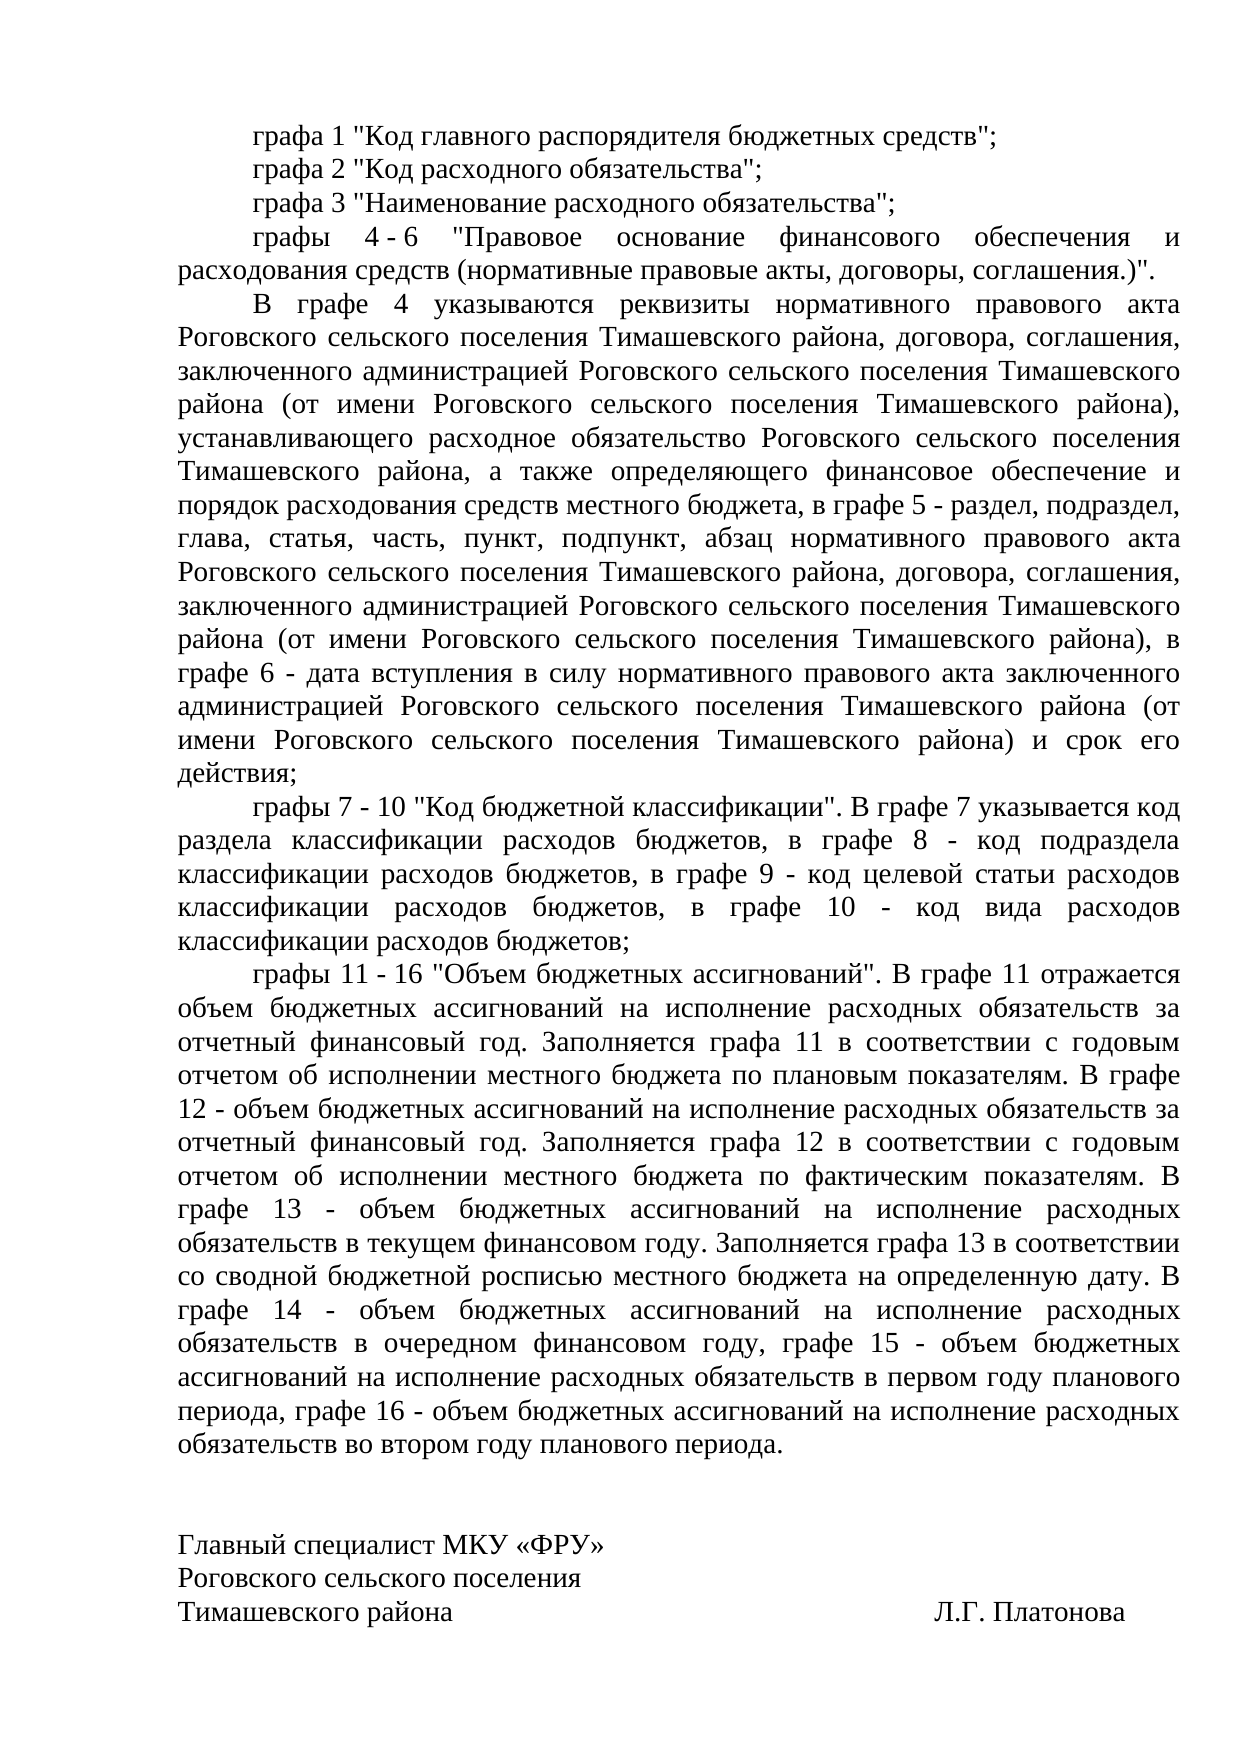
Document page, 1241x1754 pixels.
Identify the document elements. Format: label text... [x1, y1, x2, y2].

text графа 1 "Код главного распорядителя бюджетных средств"; [177, 118, 1181, 152]
text Роговского сельского поселения [177, 1560, 1181, 1594]
text Главный специалист МКУ «ФРУ» [177, 1527, 1181, 1560]
text графы 4 - 6 "Правовое основание финансового обеспечения и расходования средств (нормативные правовые акты, договоры, соглашения.)". [177, 219, 1181, 286]
text В графе 4 указываются реквизиты нормативного правового акта Роговского сельского поселения Тимашевского района, договора, соглашения, заключенного администрацией Роговского сельского поселения Тимашевского района (от имени Роговского сельского поселения Тимашевского района), устанавливающего расходное обязательство Роговского сельского поселения Тимашевского района, а также определяющего финансовое обеспечение и порядок расходования средств местного бюджета, в графе 5 - раздел, подраздел, глава, статья, часть, пункт, подпункт, абзац нормативного правового акта Роговского сельского поселения Тимашевского района, договора, соглашения, заключенного администрацией Роговского сельского поселения Тимашевского района (от имени Роговского сельского поселения Тимашевского района), в графе 6 - дата вступления в силу нормативного правового акта заключенного администрацией Роговского сельского поселения Тимашевского района (от имени Роговского сельского поселения Тимашевского района) и срок его действия; [177, 286, 1181, 789]
text графа 3 "Наименование расходного обязательства"; [177, 185, 1181, 219]
text графы 7 - 10 "Код бюджетной классификации". В графе 7 указывается код раздела классификации расходов бюджетов, в графе 8 - код подраздела классификации расходов бюджетов, в графе 9 - код целевой статьи расходов классификации расходов бюджетов, в графе 10 - код вида расходов классификации расходов бюджетов; [177, 789, 1181, 957]
text графы 11 - 16 "Объем бюджетных ассигнований". В графе 11 отражается объем бюджетных ассигнований на исполнение расходных обязательств за отчетный финансовый год. Заполняется графа 11 в соответствии с годовым отчетом об исполнении местного бюджета по плановым показателям. В графе 12 - объем бюджетных ассигнований на исполнение расходных обязательств за отчетный финансовый год. Заполняется графа 12 в соответствии с годовым отчетом об исполнении местного бюджета по фактическим показателям. В графе 13 - объем бюджетных ассигнований на исполнение расходных обязательств в текущем финансовом году. Заполняется графа 13 в соответствии со сводной бюджетной росписью местного бюджета на определенную дату. В графе 14 - объем бюджетных ассигнований на исполнение расходных обязательств в очередном финансовом году, графе 15 - объем бюджетных ассигнований на исполнение расходных обязательств в первом году планового периода, графе 16 - объем бюджетных ассигнований на исполнение расходных обязательств во втором году планового периода. [177, 957, 1181, 1460]
text графа 2 "Код расходного обязательства"; [177, 152, 1181, 185]
text Тимашевского района Л.Г. Платонова [177, 1594, 1181, 1627]
